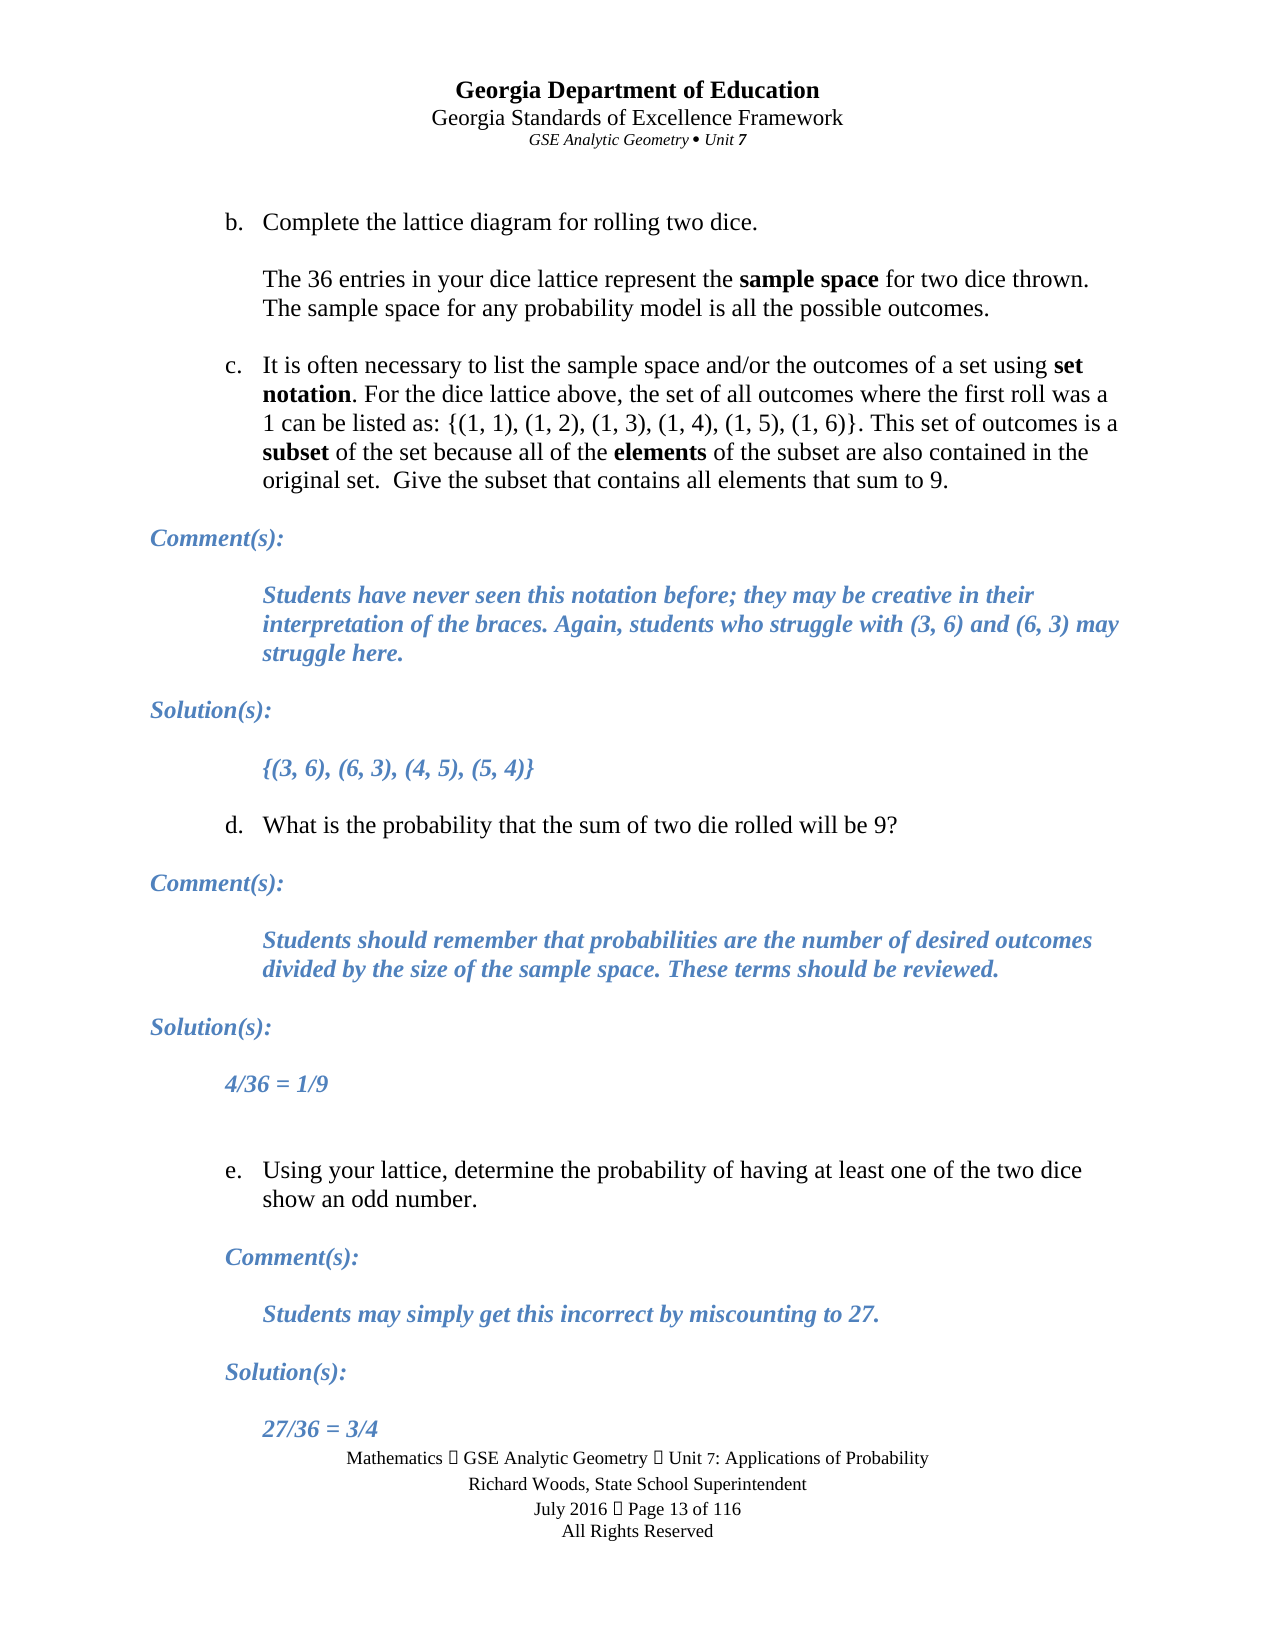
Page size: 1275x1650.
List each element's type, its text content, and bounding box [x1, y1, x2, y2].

text Comment(s): [150, 523, 1125, 552]
list Using your lattice, determine the probability of having at least one of the two dice show an odd number. [225, 1156, 1125, 1213]
text 27/36 = 3/4 [150, 1414, 1125, 1443]
list Complete the lattice diagram for rolling two dice. The 36 entries in your dice lattice represent the sample space for two dice thrown. The sample space for any probability model is all the possible outcomes. [225, 207, 1125, 322]
text Solution(s): [150, 696, 1125, 724]
text Students may simply get this incorrect by miscounting to 27. [262, 1299, 1125, 1328]
text 4/36 = 1/9 [150, 1069, 1125, 1098]
text {(3, 6), (6, 3), (4, 5), (5, 4)} [150, 753, 1125, 782]
text Students have never seen this notation before; they may be creative in their interpretation of the braces. Again, students who struggle with (3, 6) and (6, 3) may struggle here. [262, 581, 1125, 667]
list It is often necessary to list the sample space and/or the outcomes of a set using set notation. For the dice lattice above, the set of all outcomes where the first roll was a 1 can be listed as: {(1, 1), (1, 2), (1, 3), (1, 4), (1, 5), (1, 6)}. This set of outcomes is a subset of the set because all of the elements of the subset are also contained in the original set. Give the subset that contains all elements that sum to 9. [225, 351, 1125, 494]
text Solution(s): [150, 1012, 1125, 1041]
text Students should remember that probabilities are the number of desired outcomes divided by the size of the sample space. These terms should be reviewed. [262, 926, 1125, 983]
text Solution(s): [150, 1357, 1125, 1386]
list What is the probability that the sum of two die rolled will be 9? [225, 811, 1125, 839]
text Comment(s): [150, 868, 1125, 897]
text Comment(s): [150, 1242, 1125, 1271]
